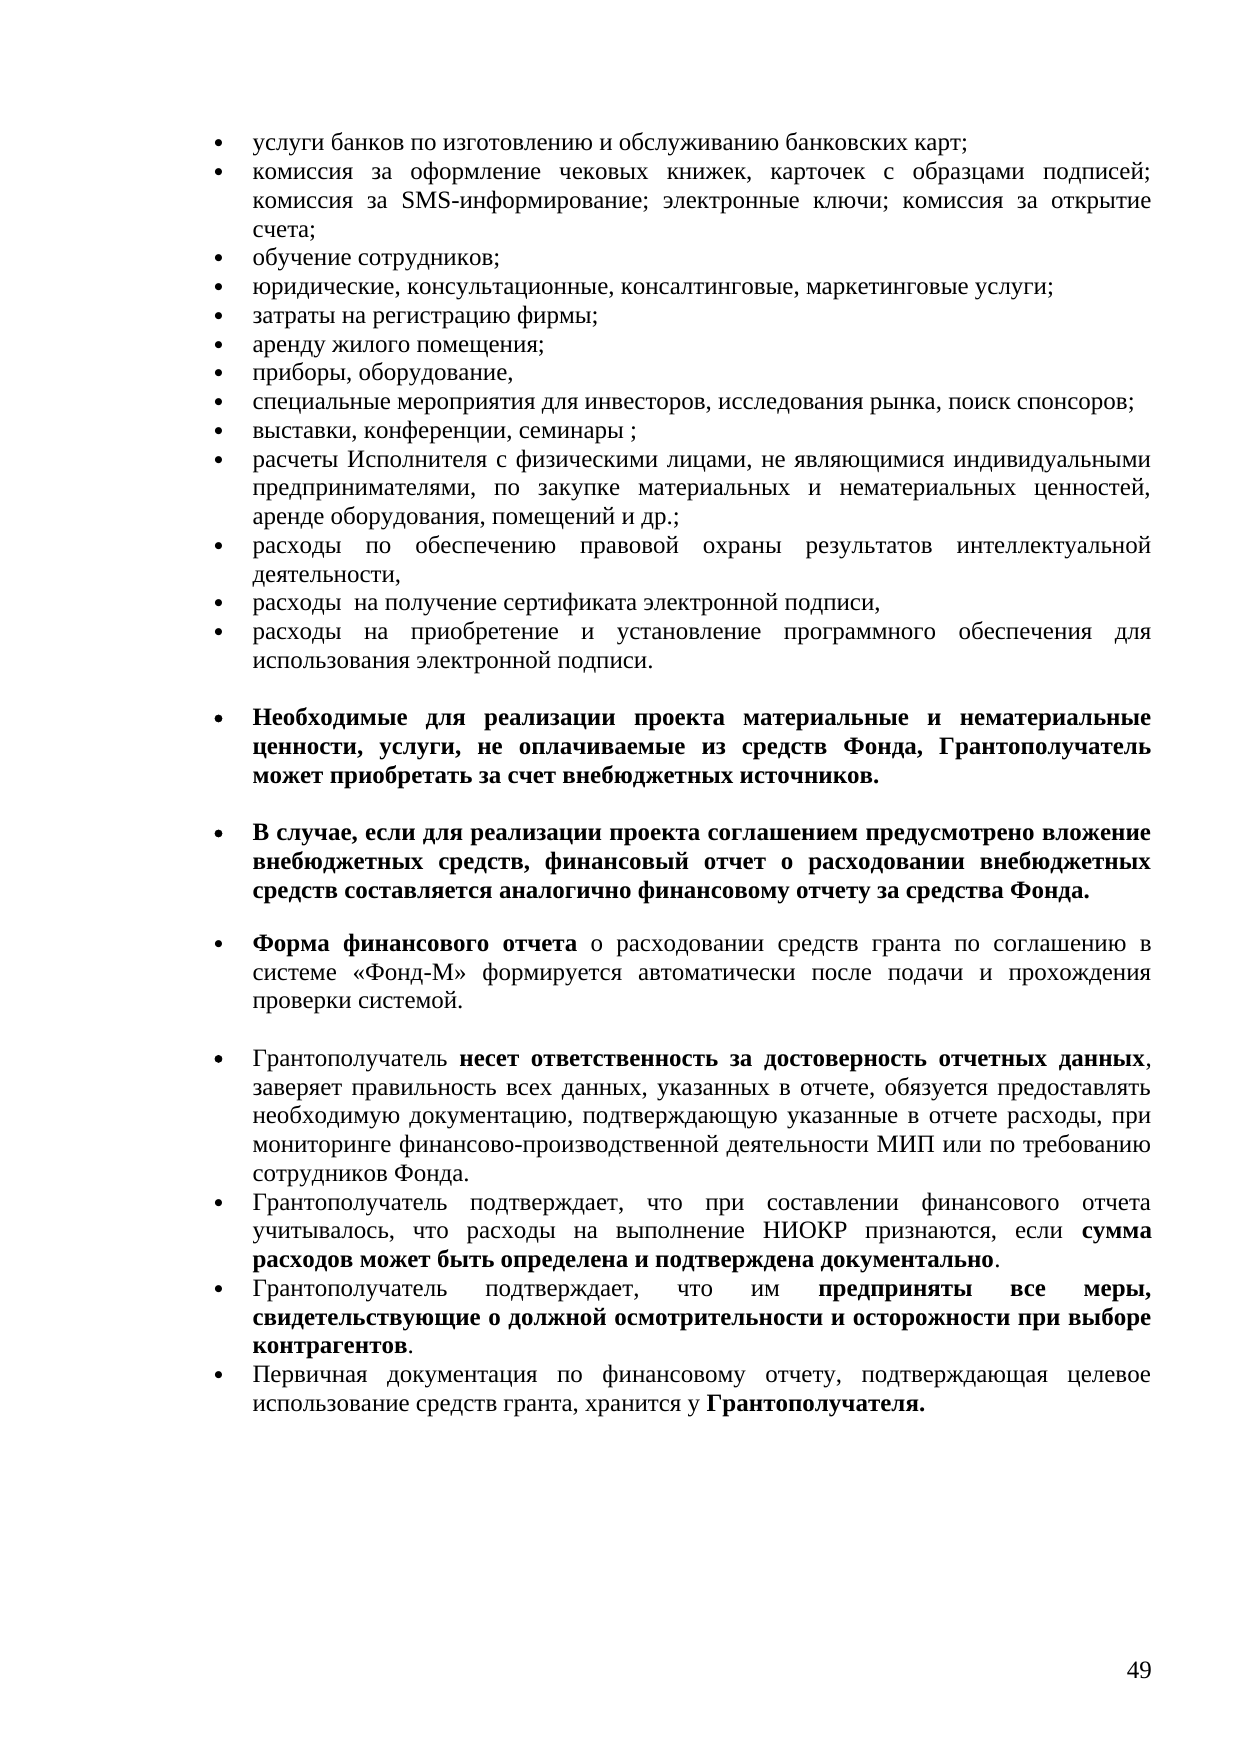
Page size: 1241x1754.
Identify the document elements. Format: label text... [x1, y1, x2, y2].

list расходы на получение сертификата электронной подписи, [215, 587, 1152, 616]
list Первичная документация по финансовому отчету, подтверждающая целевое использование средств гранта, хранится у Грантополучателя. [215, 1359, 1152, 1417]
list услуги банков по изготовлению и обслуживанию банковских карт; [215, 127, 1152, 156]
list Грантополучатель несет ответственность за достоверность отчетных данных, заверяет правильность всех данных, указанных в отчете, обязуется предоставлять необходимую документацию, подтверждающую указанные в отчете расходы, при мониторинге финансово-производственной деятельности МИП или по требованию сотрудников Фонда. [215, 1043, 1152, 1187]
list Форма финансового отчета о расходовании средств гранта по соглашению в системе «Фонд-М» формируется автоматически после подачи и прохождения проверки системой. [215, 928, 1152, 1014]
list приборы, оборудование, [215, 357, 1152, 386]
list обучение сотрудников; [215, 242, 1152, 271]
list Грантополучатель подтверждает, что им предприняты все меры, свидетельствующие о должной осмотрительности и осторожности при выборе контрагентов. [215, 1273, 1152, 1359]
list затраты на регистрацию фирмы; [215, 300, 1152, 329]
list аренду жилого помещения; [215, 329, 1152, 357]
list выставки, конференции, семинары ; [215, 415, 1152, 444]
list Грантополучатель подтверждает, что при составлении финансового отчета учитывалось, что расходы на выполнение НИОКР признаются, если сумма расходов может быть определена и подтверждена документально. [215, 1187, 1152, 1273]
list В случае, если для реализации проекта соглашением предусмотрено вложение внебюджетных средств, финансовый отчет о расходовании внебюджетных средств составляется аналогично финансовому отчету за средства Фонда. [215, 817, 1152, 904]
list расчеты Исполнителя с физическими лицами, не являющимися индивидуальными предпринимателями, по закупке материальных и нематериальных ценностей, аренде оборудования, помещений и др.; [215, 444, 1152, 530]
list расходы на приобретение и установление программного обеспечения для использования электронной подписи. [215, 616, 1152, 674]
list Необходимые для реализации проекта материальные и нематериальные ценности, услуги, не оплачиваемые из средств Фонда, Грантополучатель может приобретать за счет внебюджетных источников. [215, 702, 1152, 789]
list комиссия за оформление чековых книжек, карточек с образцами подписей; комиссия за SMS-информирование; электронные ключи; комиссия за открытие счета; [215, 156, 1152, 242]
list расходы по обеспечению правовой охраны результатов интеллектуальной деятельности, [215, 530, 1152, 587]
list специальные мероприятия для инвесторов, исследования рынка, поиск спонсоров; [215, 386, 1152, 415]
list юридические, консультационные, консалтинговые, маркетинговые услуги; [215, 271, 1152, 300]
